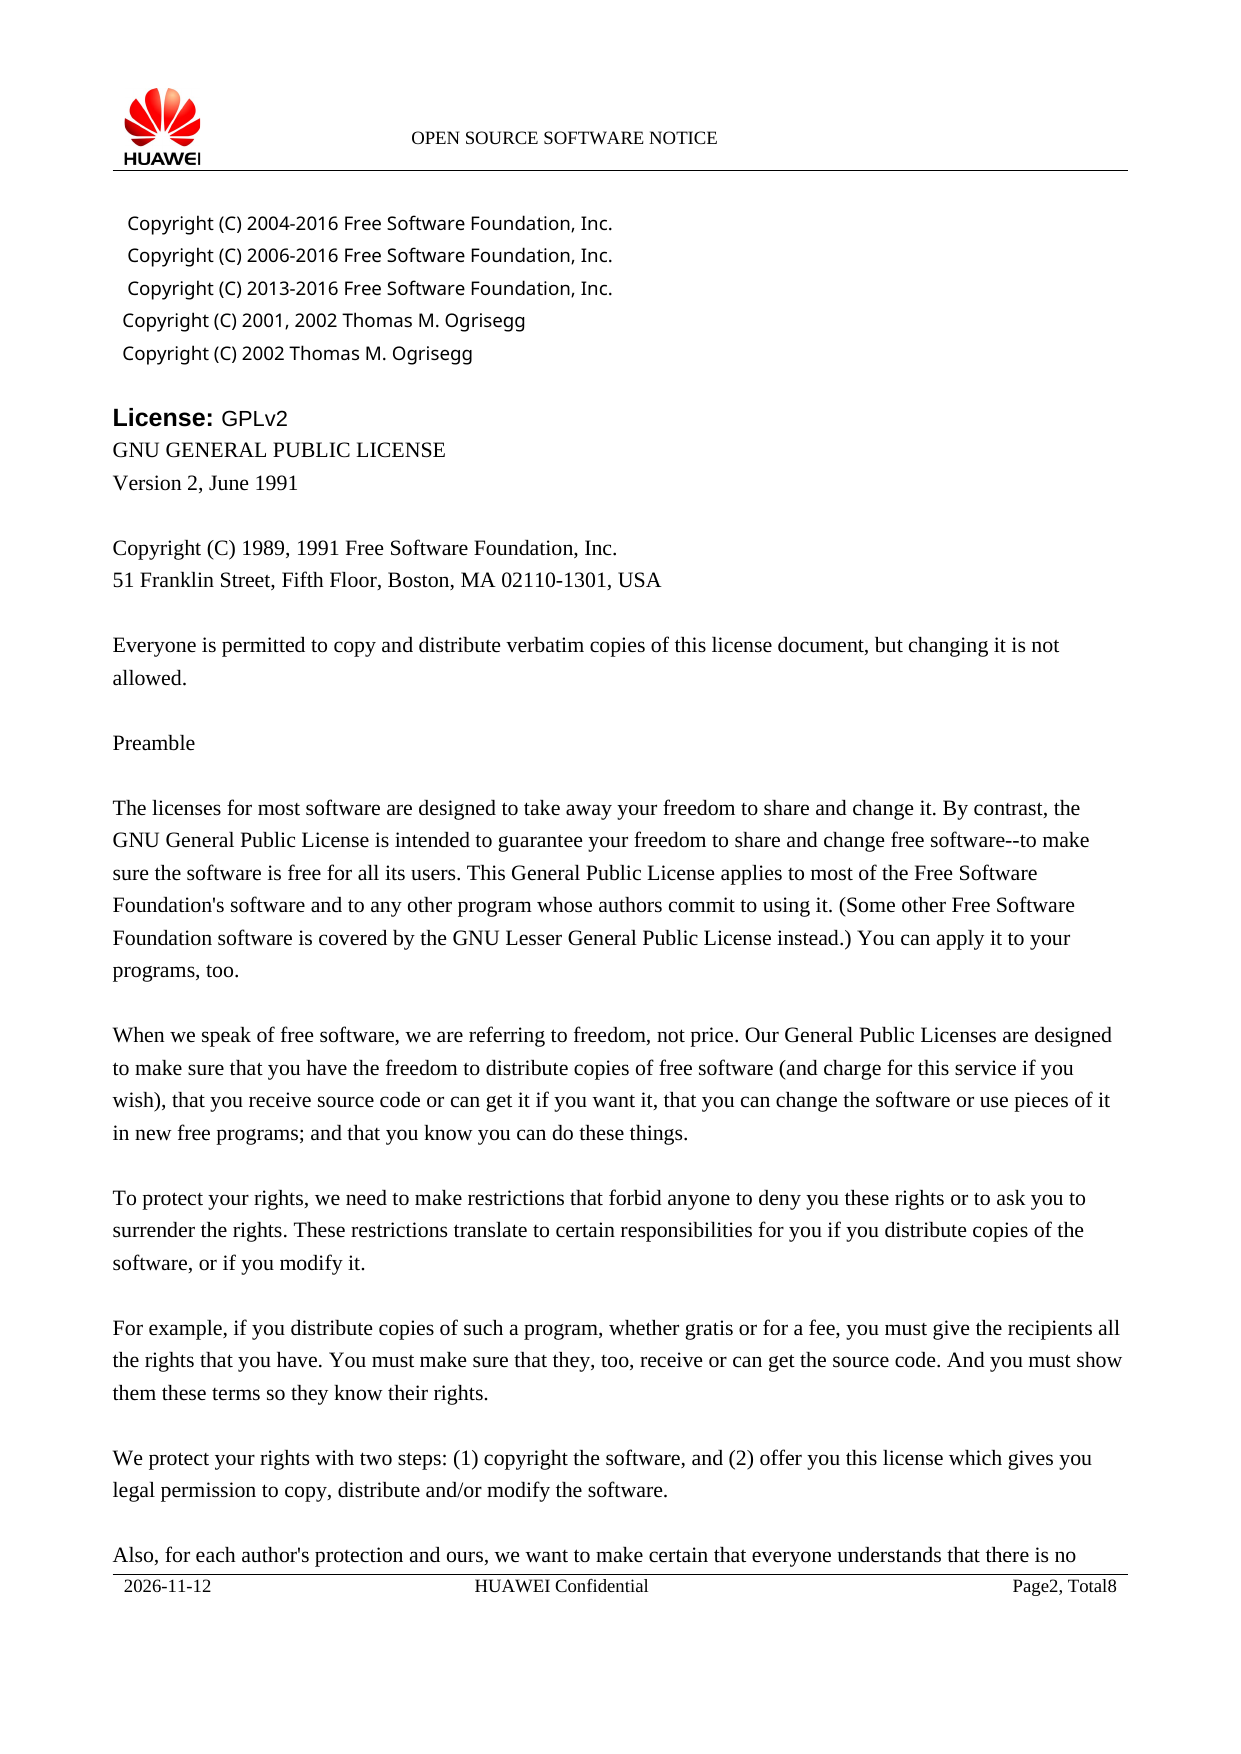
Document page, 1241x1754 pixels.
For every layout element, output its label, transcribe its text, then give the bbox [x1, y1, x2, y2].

text License: GPLv2 [112, 401, 1128, 434]
text Copyright (C) 2001, 2002 Thomas M. Ogrisegg [112, 304, 1128, 336]
text Copyright (C) 2004-2016 Free Software Foundation, Inc. [112, 206, 1128, 239]
text Copyright (C) 2013-2016 Free Software Foundation, Inc. [112, 271, 1128, 304]
picture [124, 88, 201, 165]
text Copyright (C) 2002 Thomas M. Ogrisegg [112, 336, 1128, 369]
text Copyright (C) 2006-2016 Free Software Foundation, Inc. [112, 239, 1128, 271]
